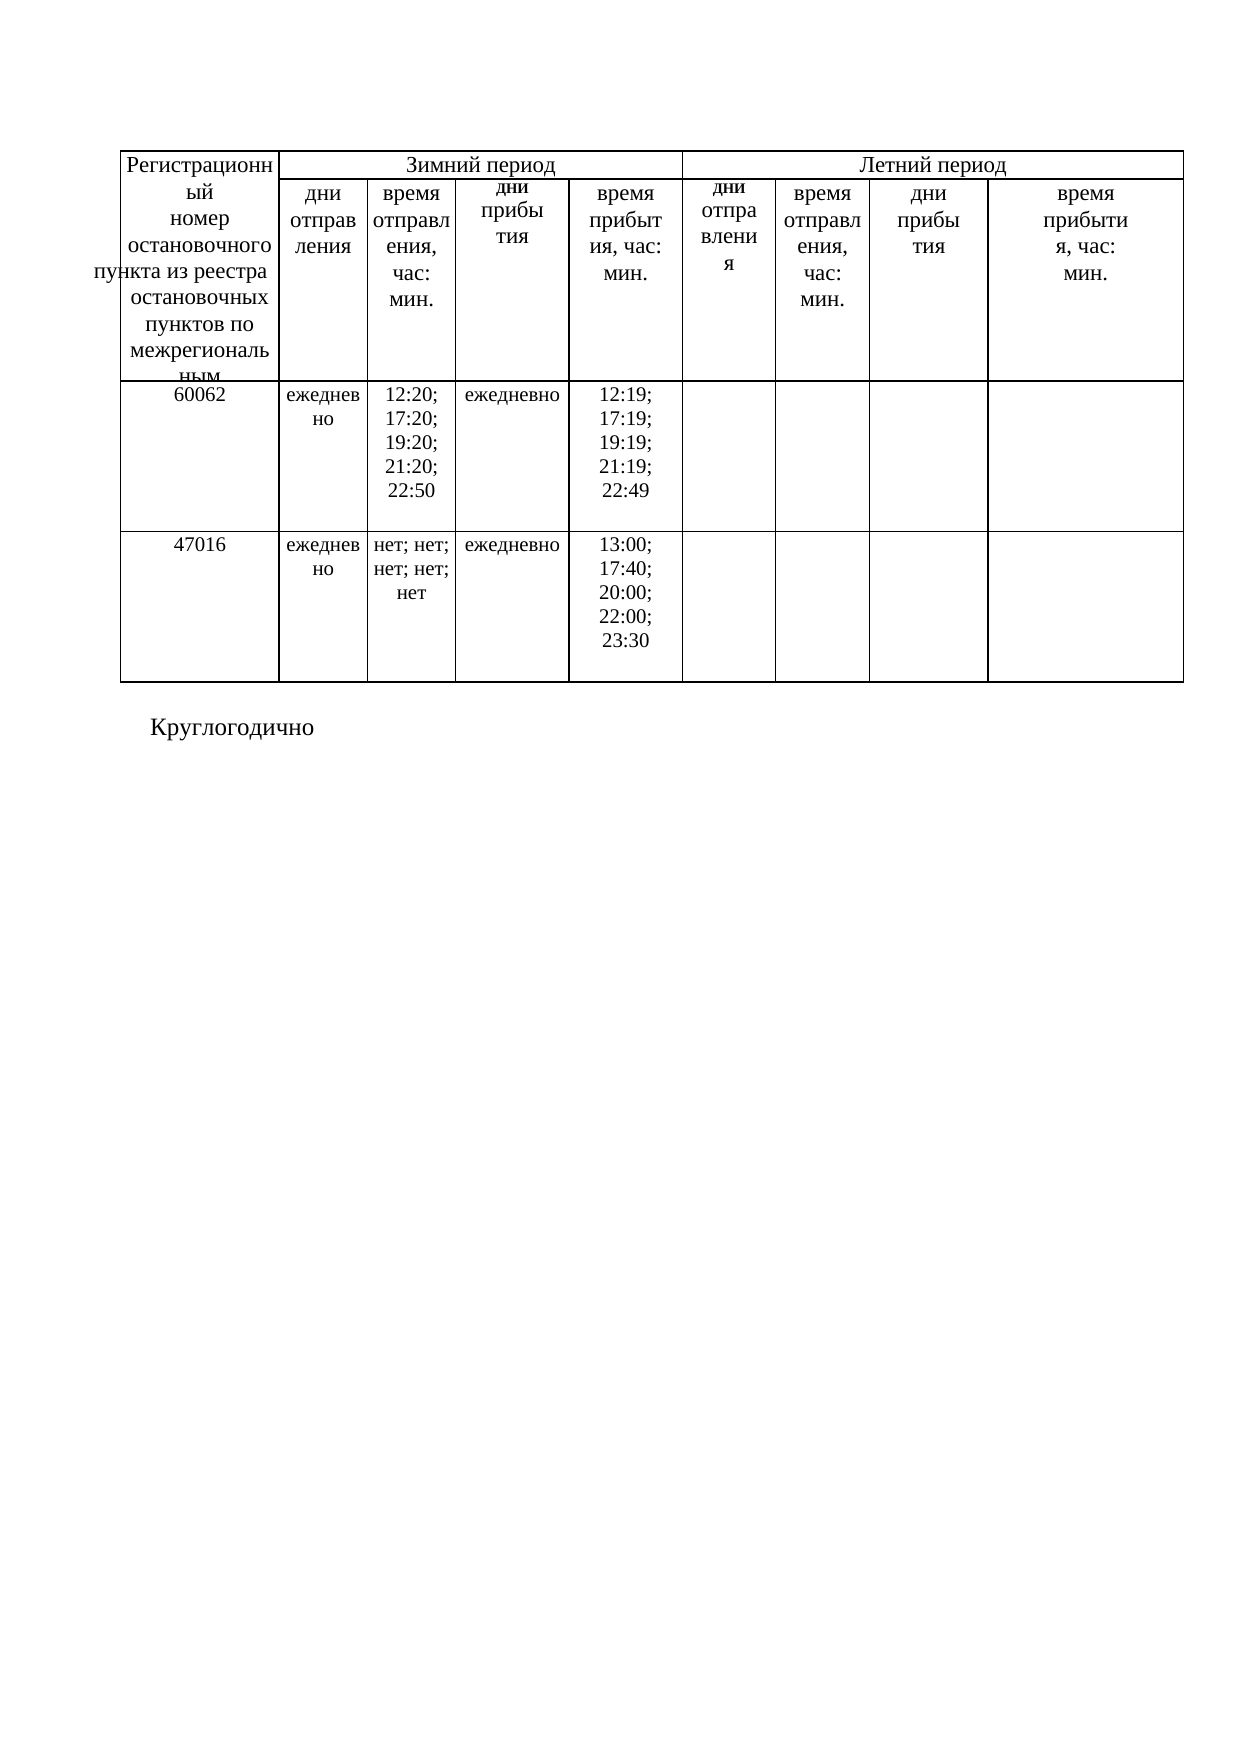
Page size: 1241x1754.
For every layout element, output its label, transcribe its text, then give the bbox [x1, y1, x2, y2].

table_cell время отправл ения, час: мин. [368, 180, 455, 380]
table_header Летний период [683, 152, 1183, 178]
table_cell 13:00; 17:40; 20:00; 22:00; 23:30 [570, 532, 682, 681]
table_cell ДНИ отпра влени я [683, 180, 775, 380]
table_header Регистрационный номер остановочного пункта из реестра остановочных пунктов по межрегиональным маршрутам регулярных перевозок [121, 152, 278, 380]
table_cell время отправл ения, час: мин. [776, 180, 869, 380]
table_header Зимний период [280, 152, 682, 178]
table_cell [776, 532, 869, 681]
text Круглогодично [150, 712, 1090, 740]
table_cell нет; нет; нет; нет; нет [368, 532, 455, 681]
table_cell дни прибы тия [870, 180, 987, 380]
table_cell [683, 532, 775, 681]
table_cell время прибыт ия, час: мин. [570, 180, 682, 380]
table_cell ежедневно [280, 382, 367, 531]
table_cell 12:20; 17:20; 19:20; 21:20; 22:50 [368, 382, 455, 531]
table_cell ежедневно [456, 382, 568, 531]
table_cell [683, 382, 775, 531]
table_cell ежедневно [456, 532, 568, 681]
table_cell [870, 532, 987, 681]
table_cell [989, 382, 1183, 531]
table_cell 12:19; 17:19; 19:19; 21:19; 22:49 [570, 382, 682, 531]
table_cell ежедневно [280, 532, 367, 681]
table_cell дни отправ ления [280, 180, 367, 380]
table_cell время прибыти я, час: мин. [989, 180, 1183, 380]
table_cell [989, 532, 1183, 681]
table_cell 60062 [121, 382, 278, 531]
table_cell 47016 [121, 532, 278, 681]
table_cell [870, 382, 987, 531]
table_cell ДНИ прибы тия [456, 180, 568, 380]
table_cell [776, 382, 869, 531]
